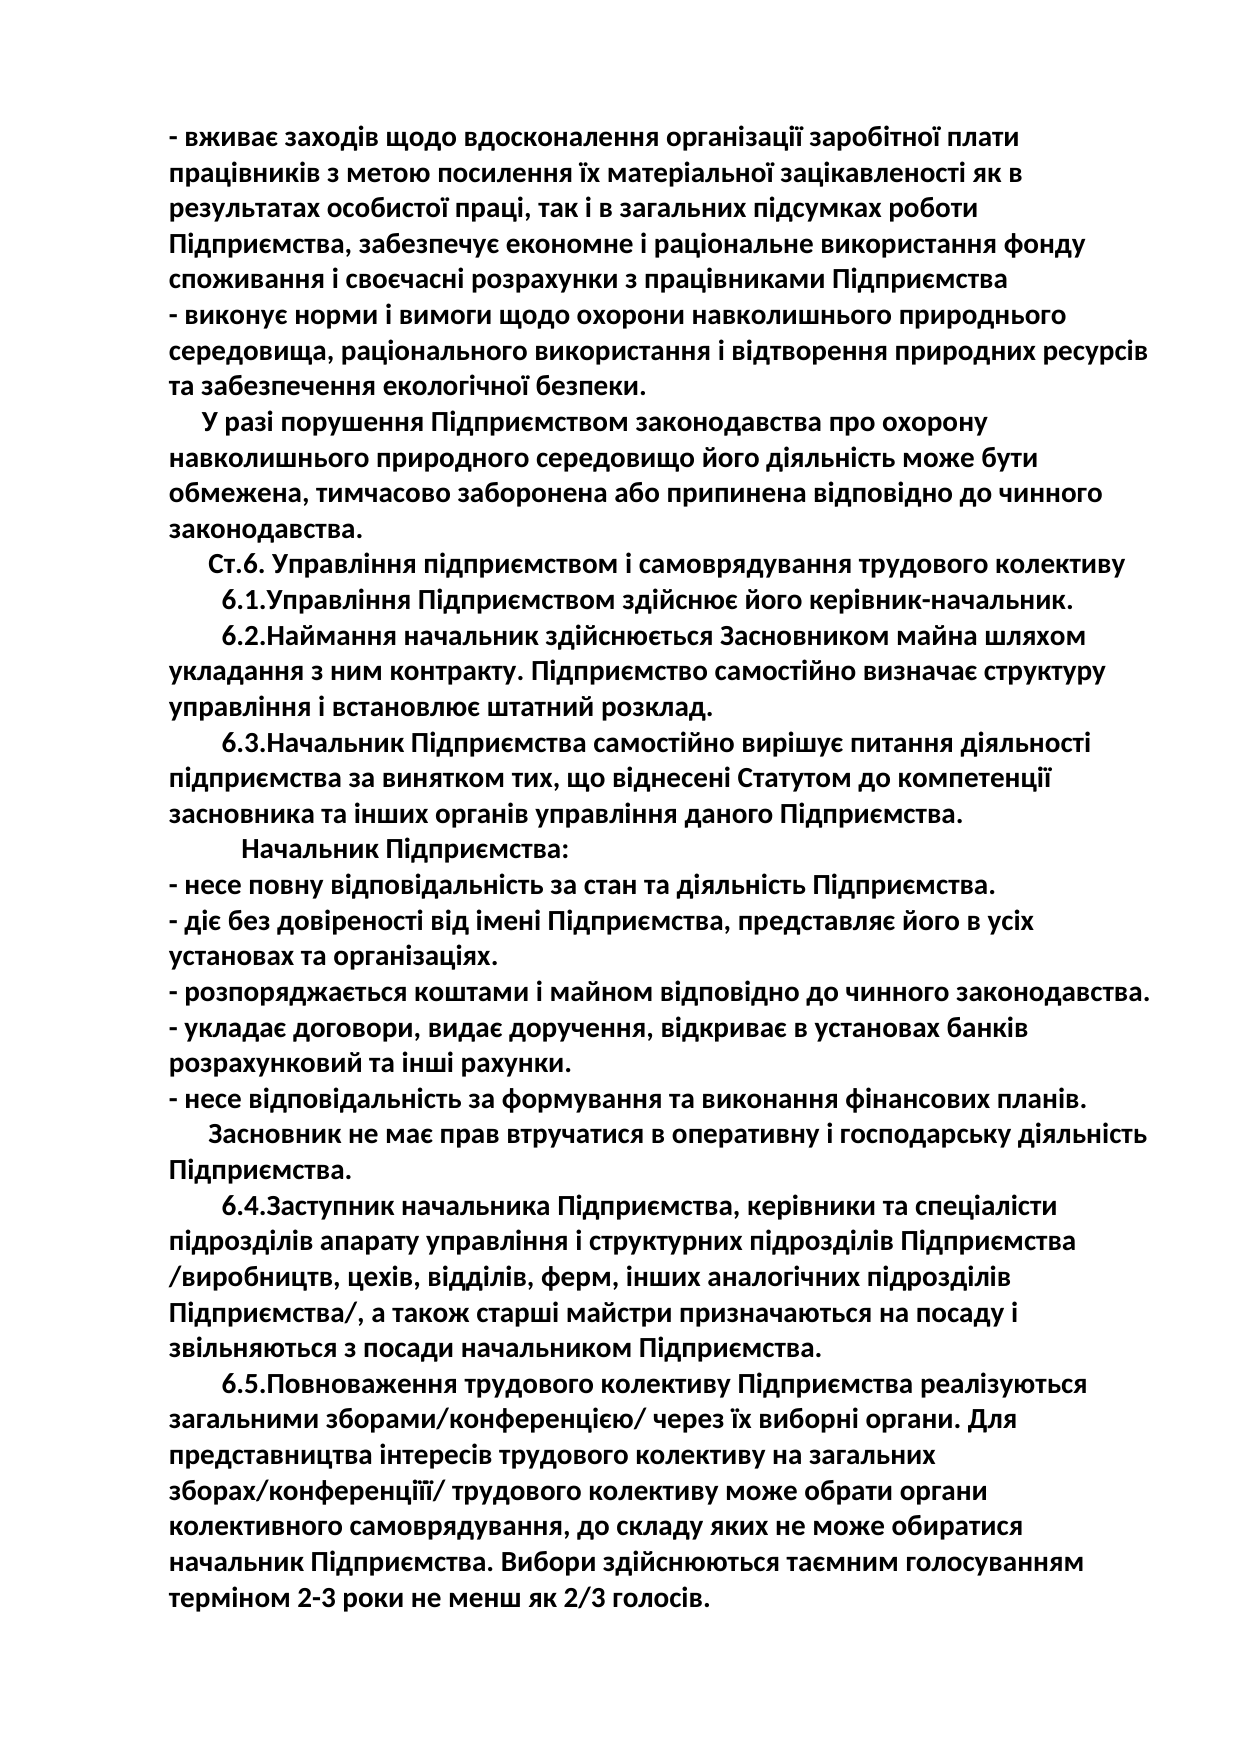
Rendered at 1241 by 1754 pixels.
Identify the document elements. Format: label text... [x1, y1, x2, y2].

text Начальник Підприємства: [169, 831, 1152, 866]
text - несе повну відповідальність за стан та діяльність Підприємства. [169, 866, 1152, 902]
text 6.5.Повноваження трудового колективу Підприємства реалізуються загальними зборами/конференцією/ через їх виборні органи. Для представництва інтересів трудового колективу на загальних зборах/конференціїї/ трудового колективу може обрати органи колективного самоврядування, до складу яких не може обиратися начальник Підприємства. Вибори здійснюються таємним голосуванням терміном 2-3 роки не менш як 2/3 голосів. [169, 1365, 1152, 1614]
text - вживає заходів щодо вдосконалення організації заробітної плати працівників з метою посилення їх матеріальної зацікавленості як в результатах особистої праці, так і в загальних підсумках роботи Підприємства, забезпечує економне і раціональне використання фонду споживання і своєчасні розрахунки з працівниками Підприємства [169, 118, 1152, 296]
text - укладає договори, видає доручення, відкриває в установах банків розрахунковий та інші рахунки. [169, 1009, 1152, 1080]
text 6.2.Наймання начальник здійснюється Засновником майна шляхом укладання з ним контракту. Підприємство самостійно визначає структуру управління і встановлює штатний розклад. [169, 617, 1152, 724]
text - діє без довіреності від імені Підприємства, представляє його в усіх установах та організаціях. [169, 902, 1152, 973]
text - несе відповідальність за формування та виконання фінансових планів. [169, 1080, 1152, 1116]
text - виконує норми і вимоги щодо охорони навколишнього природнього середовища, раціонального використання і відтворення природних ресурсів та забезпечення екологічної безпеки. [169, 296, 1152, 403]
text У разі порушення Підприємством законодавства про охорону навколишнього природного середовищо його діяльність може бути обмежена, тимчасово заборонена або припинена відповідно до чинного законодавства. [169, 403, 1152, 546]
text 6.1.Управління Підприємством здійснює його керівник-начальник. [169, 581, 1152, 617]
text - розпоряджається коштами і майном відповідно до чинного законодавства. [169, 973, 1152, 1009]
text 6.3.Начальник Підприємства самостійно вирішує питання діяльності підприємства за винятком тих, що віднесені Статутом до компетенції засновника та інших органів управління даного Підприємства. [169, 724, 1152, 831]
text 6.4.Заступник начальника Підприємства, керівники та спеціалісти підрозділів апарату управління і структурних підрозділів Підприємства /виробництв, цехів, відділів, ферм, інших аналогічних підрозділів Підприємства/, а також старші майстри призначаються на посаду і звільняються з посади начальником Підприємства. [169, 1187, 1152, 1365]
text Засновник не має прав втручатися в оперативну і господарську діяльність Підприємства. [169, 1116, 1152, 1187]
text Ст.6. Управління підприємством і самоврядування трудового колективу [169, 546, 1152, 581]
